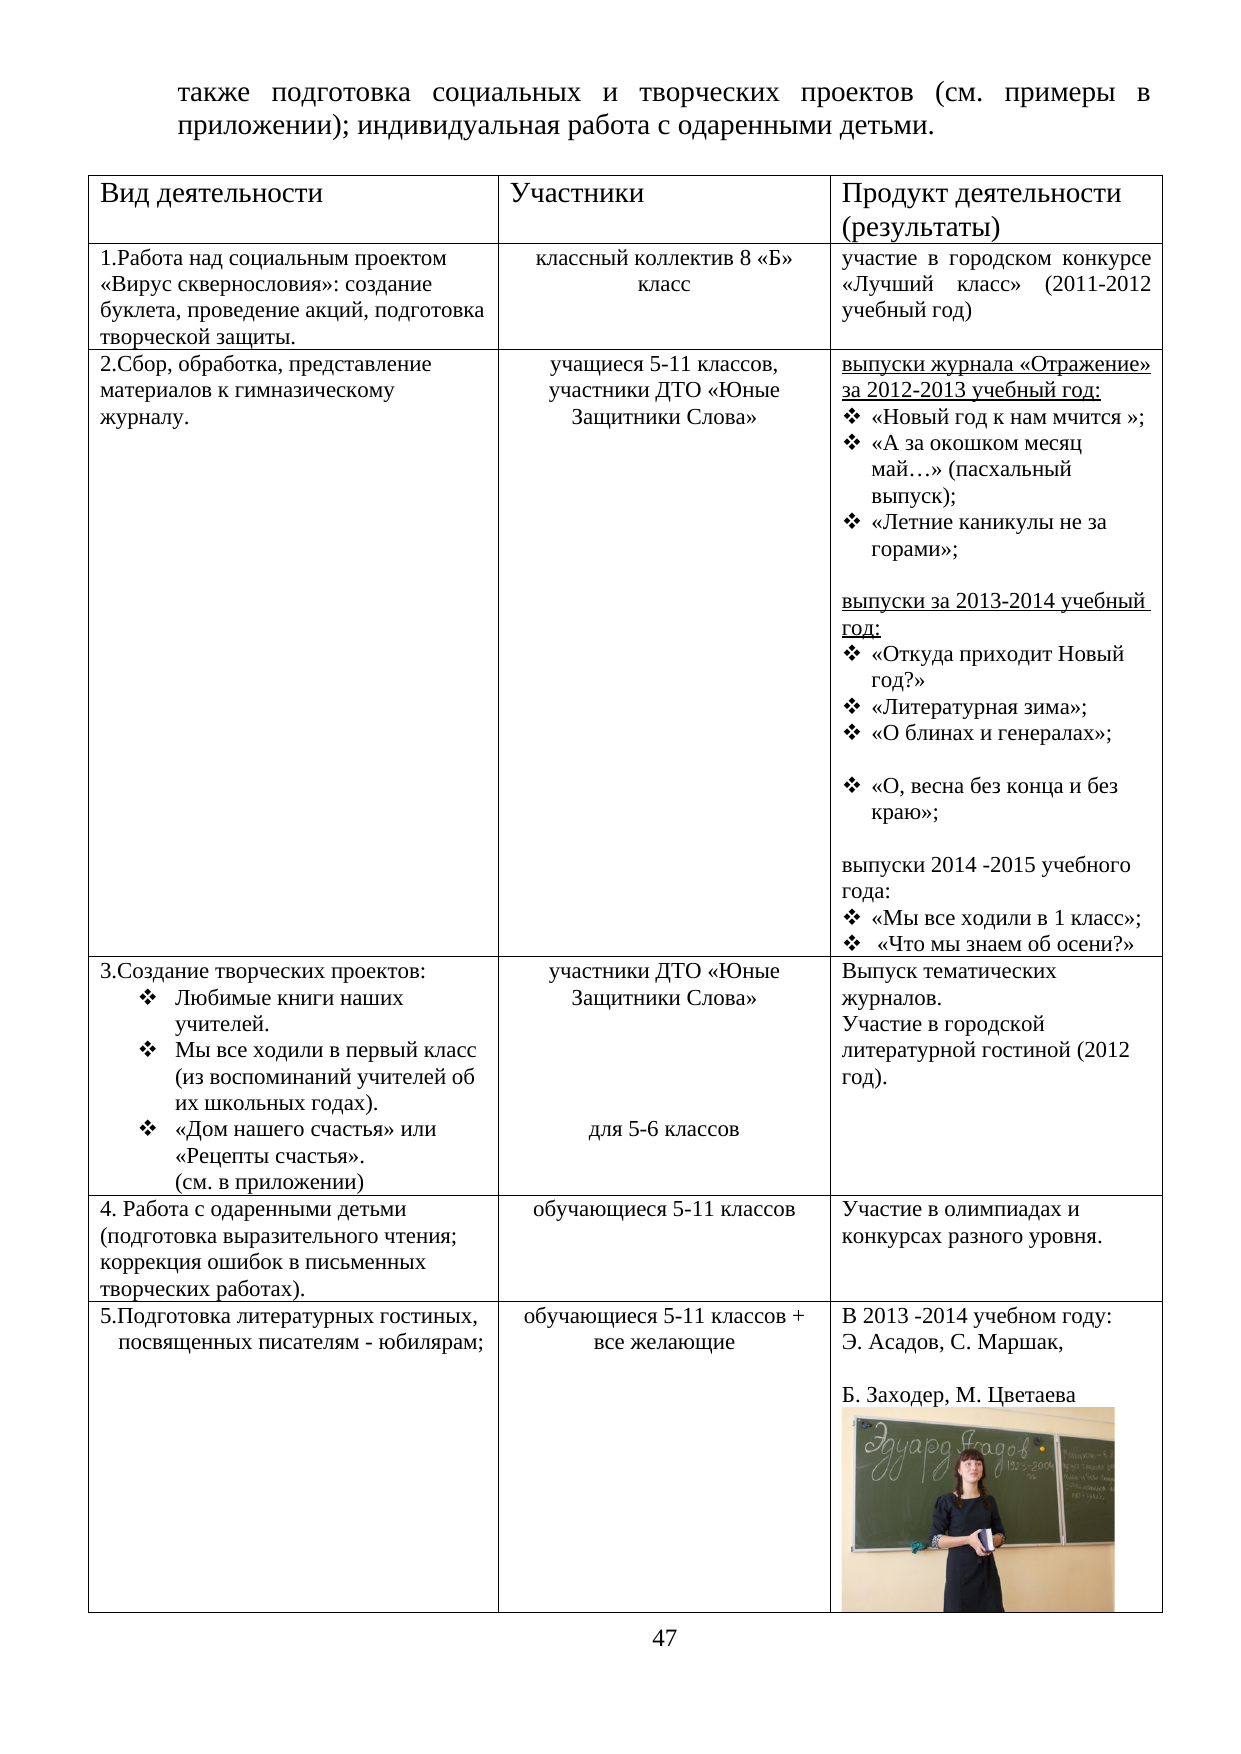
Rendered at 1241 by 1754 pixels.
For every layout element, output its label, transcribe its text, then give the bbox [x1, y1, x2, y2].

table_cell 5.Подготовка литературных гостиных, посвященных писателям - юбилярам; [89, 1302, 498, 1612]
table_cell Участие в олимпиадах и конкурсах разного уровня. [831, 1196, 1162, 1301]
table_cell обучающиеся 5-11 классов [499, 1196, 830, 1301]
table_header Вид деятельности [89, 176, 498, 243]
table_cell 3.Создание творческих проектов: Любимые книги наших учителей. Мы все ходили в первый класс (из воспоминаний учителей об их школьных годах). «Дом нашего счастья» или «Рецепты счастья». (см. в приложении) [89, 957, 498, 1194]
table_cell выпуски журнала «Отражение» за 2012-2013 учебный год: «Новый год к нам мчится »; «А за окошком месяц май…» (пасхальный выпуск); «Летние каникулы не за горами»; выпуски за 2013-2014 учебный год: «Откуда приходит Новый год?» «Литературная зима»; «О блинах и генералах»; «О, весна без конца и без краю»; выпуски 2014 -2015 учебного года: «Мы все ходили в 1 класс»; «Что мы знаем об осени?» [831, 350, 1162, 956]
picture [841, 1407, 1115, 1612]
table_cell участники ДТО «Юные Защитники Слова» для 5-6 классов [499, 957, 830, 1194]
table_cell 2.Сбор, обработка, представление материалов к гимназическому журналу. [89, 350, 498, 956]
table_cell 4. Работа с одаренными детьми (подготовка выразительного чтения; коррекция ошибок в письменных творческих работах). [89, 1196, 498, 1301]
table_header Участники [499, 176, 830, 243]
table_cell 1.Работа над социальным проектом «Вирус сквернословия»: создание буклета, проведение акций, подготовка творческой защиты. [89, 244, 498, 349]
table_cell учащиеся 5-11 классов, участники ДТО «Юные Защитники Слова» [499, 350, 830, 956]
table_cell участие в городском конкурсе «Лучший класс» (2011-2012 учебный год) [831, 244, 1162, 349]
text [177, 74, 1152, 141]
table_cell обучающиеся 5-11 классов + все желающие [499, 1302, 830, 1612]
table_cell Выпуск тематических журналов. Участие в городской литературной гостиной (2012 год). [831, 957, 1162, 1194]
table_cell классный коллектив 8 «Б» класс [499, 244, 830, 349]
table_cell В 2013 -2014 учебном году: Э. Асадов, С. Маршак, Б. Заходер, М. Цветаева [831, 1302, 1162, 1612]
table_header Продукт деятельности (результаты) [831, 176, 1162, 243]
